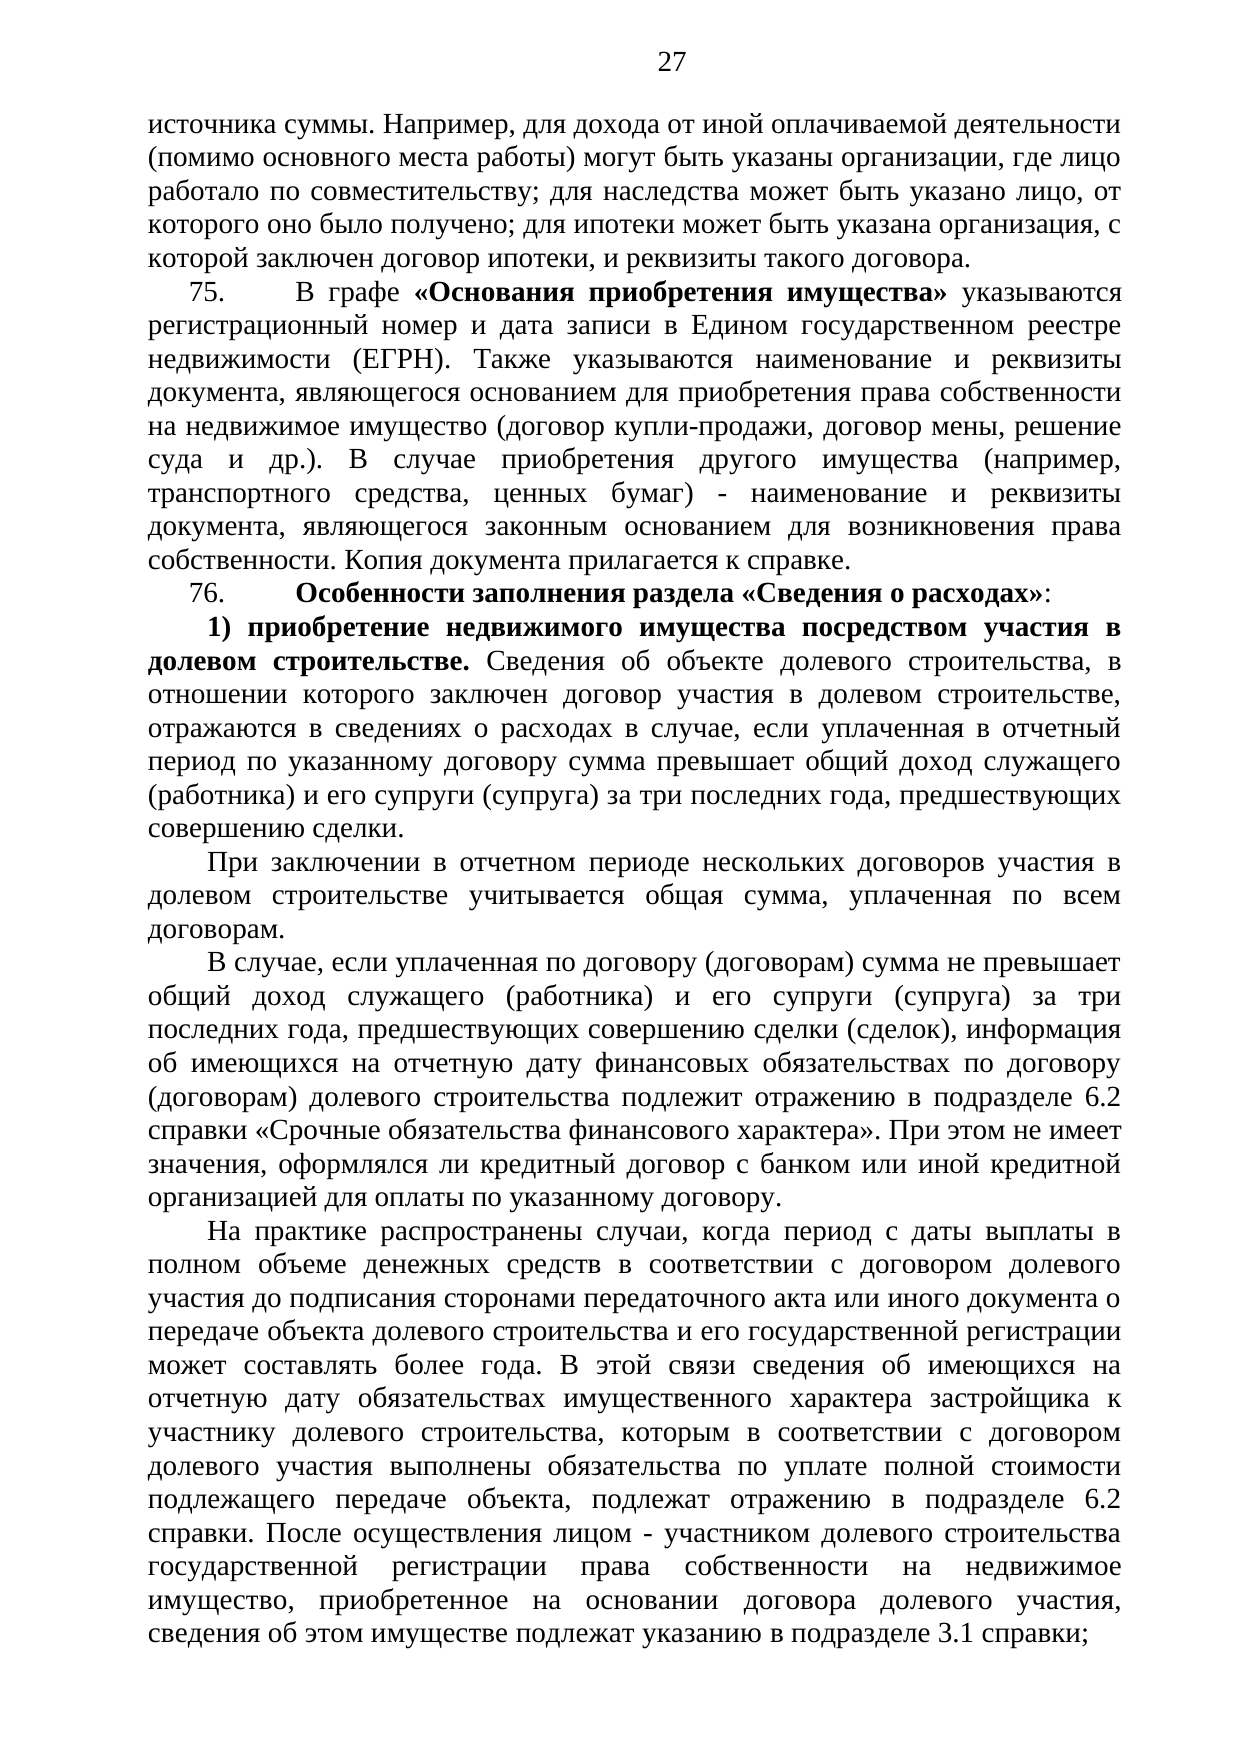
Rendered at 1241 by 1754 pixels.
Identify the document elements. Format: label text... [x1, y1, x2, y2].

text В случае, если уплаченная по договору (договорам) сумма не превышает общий доход служащего (работника) и его супруги (супруга) за три последних года, предшествующих совершению сделки (сделок), информация об имеющихся на отчетную дату финансовых обязательствах по договору (договорам) долевого строительства подлежит отражению в подразделе 6.2 справки «Срочные обязательства финансового характера». При этом не имеет значения, оформлялся ли кредитный договор с банком или иной кредитной организацией для оплаты по указанному договору. [148, 944, 1122, 1213]
list В графе «Основания приобретения имущества» указываются регистрационный номер и дата записи в Едином государственном реестре недвижимости (ЕГРН). Также указываются наименование и реквизиты документа, являющегося основанием для приобретения права собственности на недвижимое имущество (договор купли-продажи, договор мены, решение суда и др.). В случае приобретения другого имущества (например, транспортного средства, ценных бумаг) - наименование и реквизиты документа, являющегося законным основанием для возникновения права собственности. Копия документа прилагается к справке. [148, 274, 1122, 576]
text На практике распространены случаи, когда период с даты выплаты в полном объеме денежных средств в соответствии с договором долевого участия до подписания сторонами передаточного акта или иного документа о передаче объекта долевого строительства и его государственной регистрации может составлять более года. В этой связи сведения об имеющихся на отчетную дату обязательствах имущественного характера застройщика к участнику долевого строительства, которым в соответствии с договором долевого участия выполнены обязательства по уплате полной стоимости подлежащего передаче объекта, подлежат отражению в подразделе 6.2 справки. После осуществления лицом - участником долевого строительства государственной регистрации права собственности на недвижимое имущество, приобретенное на основании договора долевого участия, сведения об этом имуществе подлежат указанию в подразделе 3.1 справки; [148, 1213, 1122, 1649]
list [148, 106, 1122, 274]
text 1) приобретение недвижимого имущества посредством участия в долевом строительстве. Сведения об объекте долевого строительства, в отношении которого заключен договор участия в долевом строительстве, отражаются в сведениях о расходах в случае, если уплаченная в отчетный период по указанному договору сумма превышает общий доход служащего (работника) и его супруги (супруга) за три последних года, предшествующих совершению сделки. [148, 609, 1122, 844]
text При заключении в отчетном периоде нескольких договоров участия в долевом строительстве учитывается общая сумма, уплаченная по всем договорам. [148, 844, 1122, 944]
list Особенности заполнения раздела «Сведения о расходах»: [148, 576, 1122, 609]
